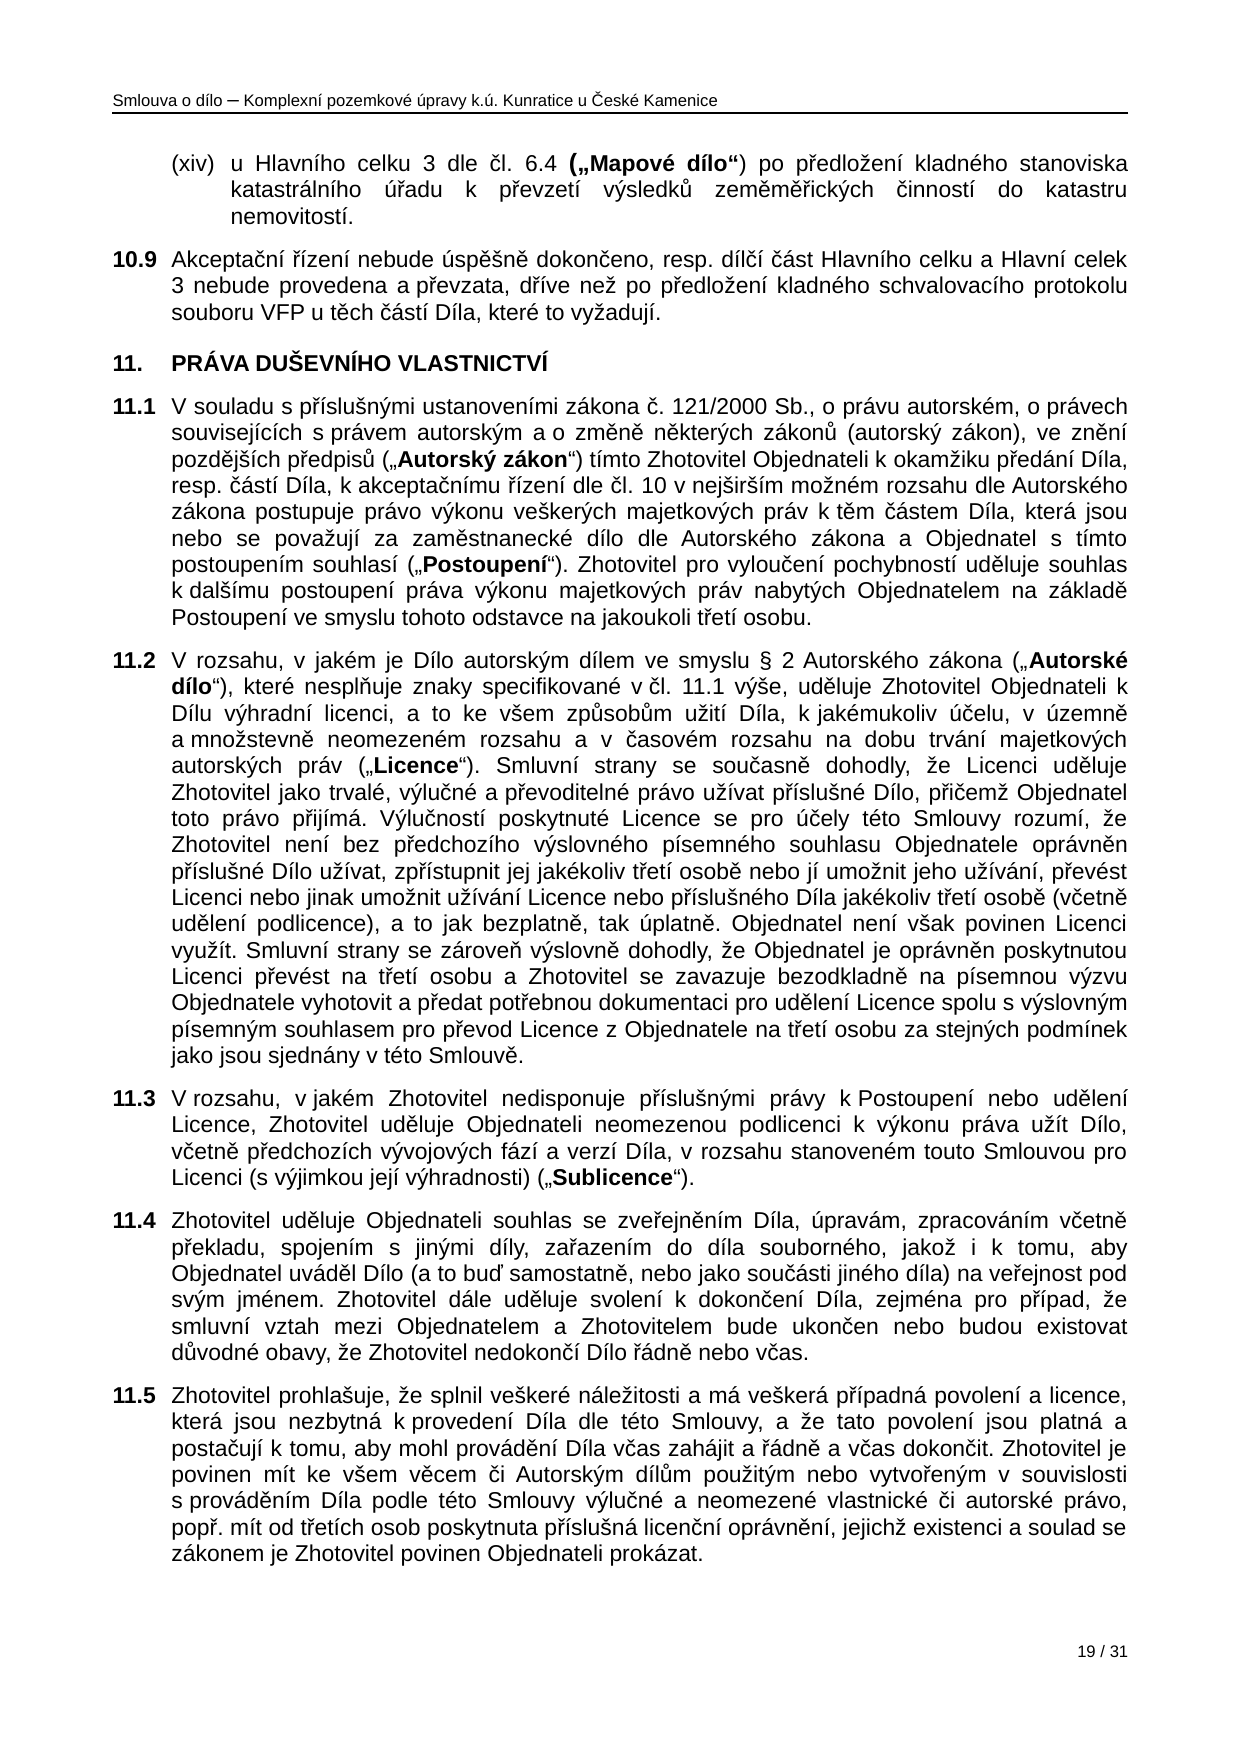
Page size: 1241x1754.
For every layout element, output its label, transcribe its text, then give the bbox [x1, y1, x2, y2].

text Zhotovitel uděluje Objednateli souhlas se zveřejněním Díla, úpravám, zpracováním včetně překladu, spojením s jinými díly, zařazením do díla souborného, jakož i k tomu, aby Objednatel uváděl Dílo (a to buď samostatně, nebo jako součásti jiného díla) na veřejnost pod svým jménem. Zhotovitel dále uděluje svolení k dokončení Díla, zejména pro případ, že smluvní vztah mezi Objednatelem a Zhotovitelem bude ukončen nebo budou existovat důvodné obavy, že Zhotovitel nedokončí Dílo řádně nebo včas. [112, 1207, 1128, 1365]
text V souladu s příslušnými ustanoveními zákona č. 121/2000 Sb., o právu autorském, o právech souvisejících s právem autorským a o změně některých zákonů (autorský zákon), ve znění pozdějších předpisů („Autorský zákon“) tímto Zhotovitel Objednateli k okamžiku předání Díla, resp. částí Díla, k akceptačnímu řízení dle čl. 10 v nejširším možném rozsahu dle Autorského zákona postupuje právo výkonu veškerých majetkových práv k těm částem Díla, která jsou nebo se považují za zaměstnanecké dílo dle Autorského zákona a Objednatel s tímto postoupením souhlasí („Postoupení“). Zhotovitel pro vyloučení pochybností uděluje souhlas k dalšímu postoupení práva výkonu majetkových práv nabytých Objednatelem na základě Postoupení ve smyslu tohoto odstavce na jakoukoli třetí osobu. [112, 393, 1128, 630]
text V rozsahu, v jakém je Dílo autorským dílem ve smyslu § 2 Autorského zákona („Autorské dílo“), které nesplňuje znaky specifikované v čl. 11.1 výše, uděluje Zhotovitel Objednateli k Dílu výhradní licenci, a to ke všem způsobům užití Díla, k jakémukoliv účelu, v územně a množstevně neomezeném rozsahu a v časovém rozsahu na dobu trvání majetkových autorských práv („Licence“). Smluvní strany se současně dohodly, že Licenci uděluje Zhotovitel jako trvalé, výlučné a převoditelné právo užívat příslušné Dílo, přičemž Objednatel toto právo přijímá. Výlučností poskytnuté Licence se pro účely této Smlouvy rozumí, že Zhotovitel není bez předchozího výslovného písemného souhlasu Objednatele oprávněn příslušné Dílo užívat, zpřístupnit jej jakékoliv třetí osobě nebo jí umožnit jeho užívání, převést Licenci nebo jinak umožnit užívání Licence nebo příslušného Díla jakékoliv třetí osobě (včetně udělení podlicence), a to jak bezplatně, tak úplatně. Objednatel není však povinen Licenci využít. Smluvní strany se zároveň výslovně dohodly, že Objednatel je oprávněn poskytnutou Licenci převést na třetí osobu a Zhotovitel se zavazuje bezodkladně na písemnou výzvu Objednatele vyhotovit a předat potřebnou dokumentaci pro udělení Licence spolu s výslovným písemným souhlasem pro převod Licence z Objednatele na třetí osobu za stejných podmínek jako jsou sjednány v této Smlouvě. [112, 647, 1128, 1068]
text Zhotovitel prohlašuje, že splnil veškeré náležitosti a má veškerá případná povolení a licence, která jsou nezbytná k provedení Díla dle této Smlouvy, a že tato povolení jsou platná a postačují k tomu, aby mohl provádění Díla včas zahájit a řádně a včas dokončit. Zhotovitel je povinen mít ke všem věcem či Autorským dílům použitým nebo vytvořeným v souvislosti s prováděním Díla podle této Smlouvy výlučné a neomezené vlastnické či autorské právo, popř. mít od třetích osob poskytnuta příslušná licenční oprávnění, jejichž existenci a soulad se zákonem je Zhotovitel povinen Objednateli prokázat. [112, 1382, 1128, 1566]
text V rozsahu, v jakém Zhotovitel nedisponuje příslušnými právy k Postoupení nebo udělení Licence, Zhotovitel uděluje Objednateli neomezenou podlicenci k výkonu práva užít Dílo, včetně předchozích vývojových fází a verzí Díla, v rozsahu stanoveném touto Smlouvou pro Licenci (s výjimkou její výhradnosti) („Sublicence“). [112, 1085, 1128, 1191]
text Akceptační řízení nebude úspěšně dokončeno, resp. dílčí část Hlavního celku a Hlavní celek 3 nebude provedena a převzata, dříve než po předložení kladného schvalovacího protokolu souboru VFP u těch částí Díla, které to vyžadují. [112, 246, 1128, 325]
text Práva duševního vlastnictví [112, 350, 1128, 376]
list u Hlavního celku 3 dle čl. 6.4 („Mapové dílo“) po předložení kladného stanoviska katastrálního úřadu k převzetí výsledků zeměměřických činností do katastru nemovitostí. [171, 148, 1128, 229]
